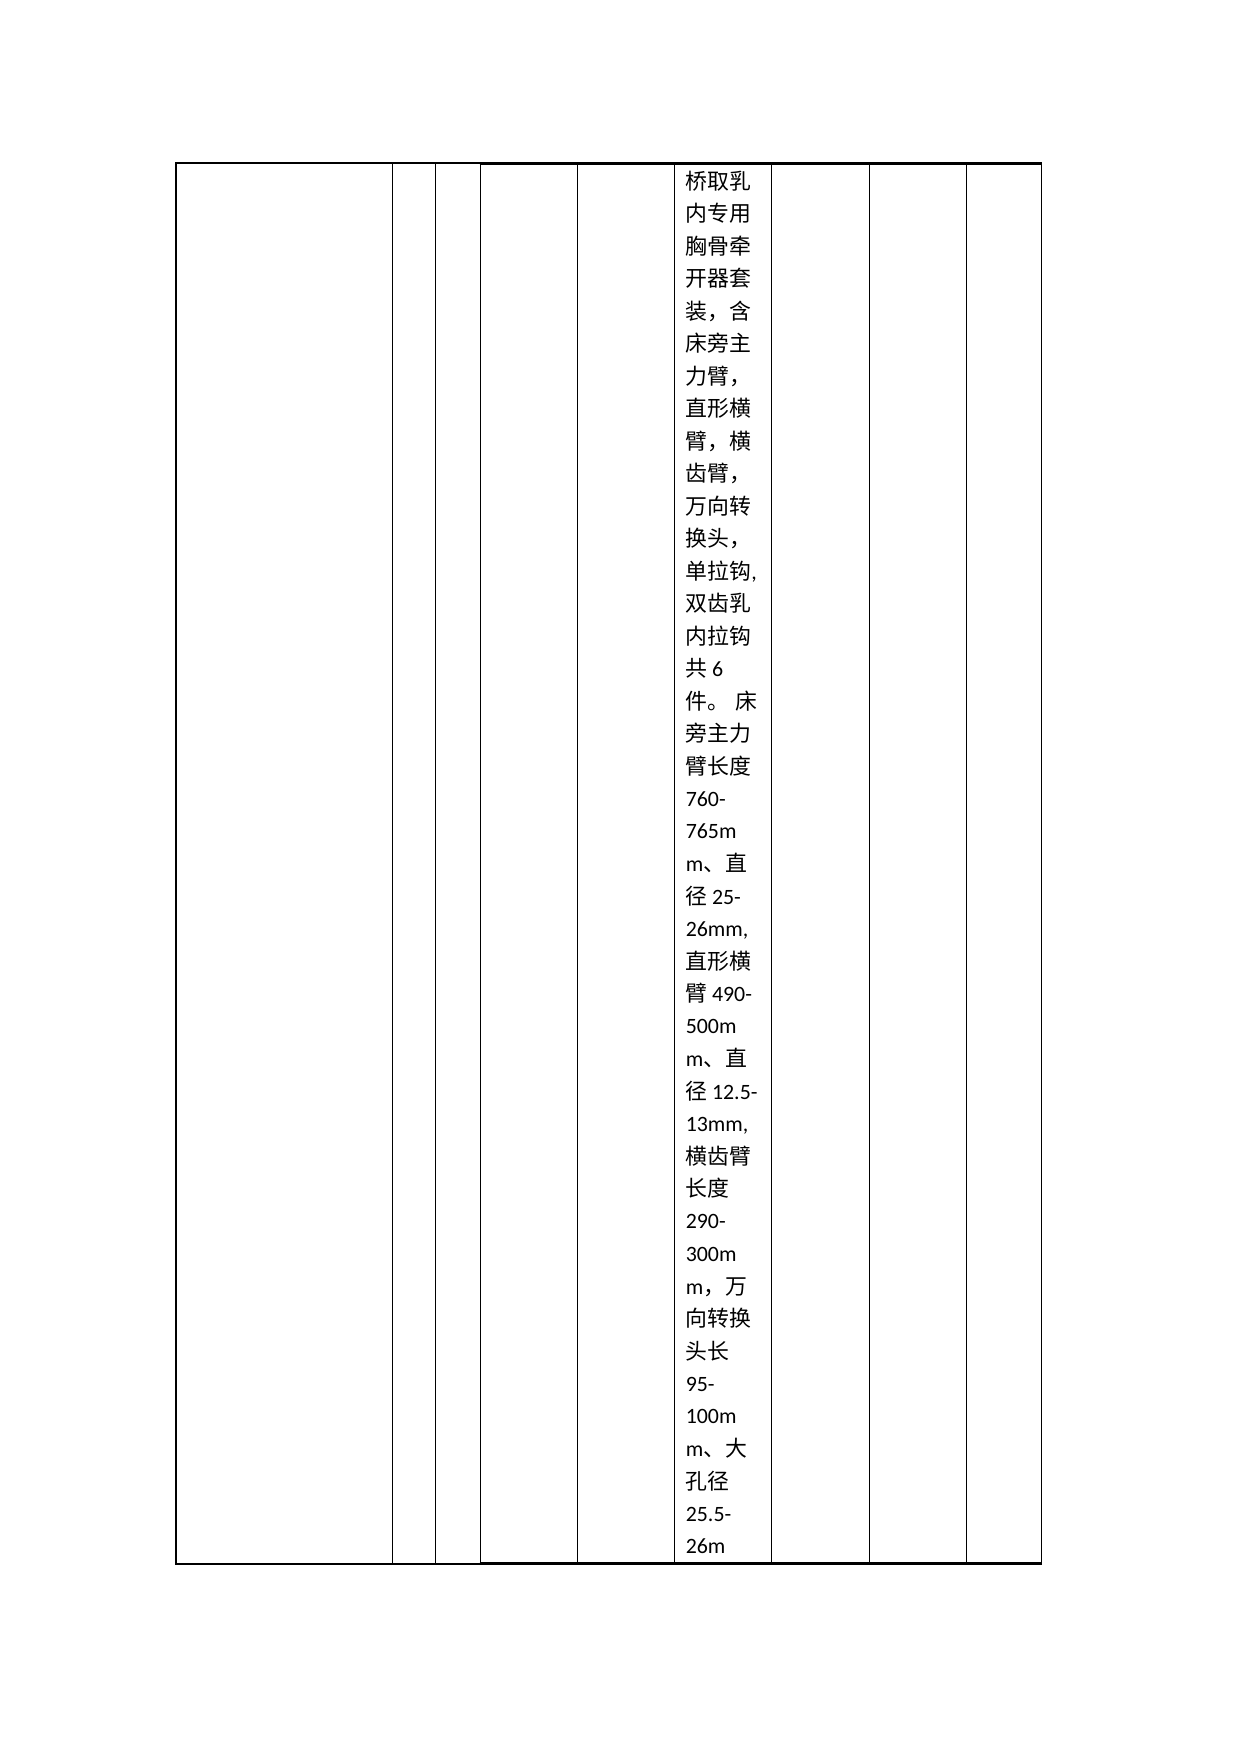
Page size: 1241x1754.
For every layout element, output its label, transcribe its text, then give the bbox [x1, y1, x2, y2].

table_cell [436, 164, 480, 1563]
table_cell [967, 165, 1041, 1562]
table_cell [675, 165, 771, 1562]
table_cell 1 [393, 164, 435, 1563]
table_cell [772, 165, 869, 1562]
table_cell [578, 165, 674, 1562]
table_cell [870, 165, 966, 1562]
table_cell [481, 165, 577, 1562]
table_cell [177, 164, 392, 1563]
